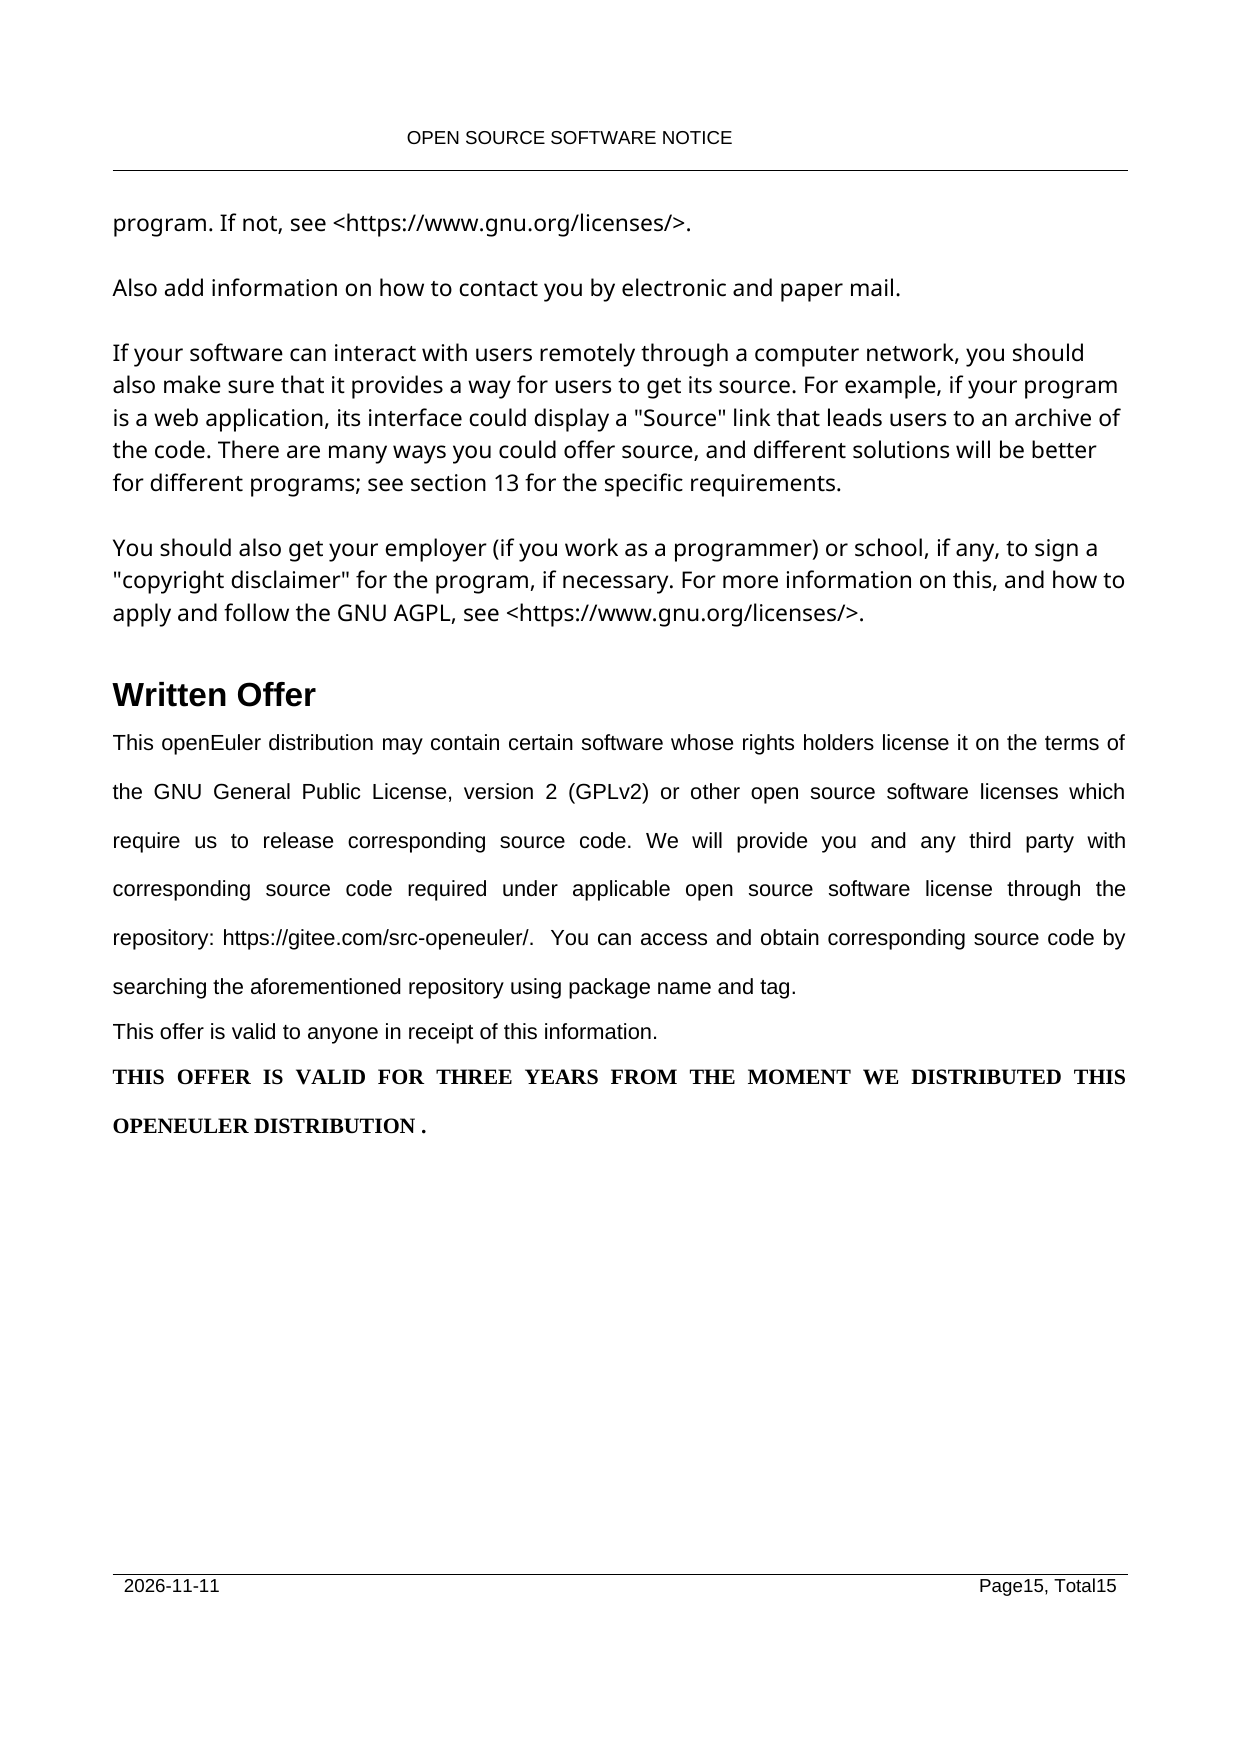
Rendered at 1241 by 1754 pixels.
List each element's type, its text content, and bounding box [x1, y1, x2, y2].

text If your software can interact with users remotely through a computer network, you should also make sure that it provides a way for users to get its source. For example, if your program is a web application, its interface could display a "Source" link that leads users to an archive of the code. There are many ways you could offer source, and different solutions will be better for different programs; see section 13 for the specific requirements. [112, 336, 1128, 499]
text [112, 206, 1128, 239]
text This openEuler distribution may contain certain software whose rights holders license it on the terms of the GNU General Public License, version 2 (GPLv2) or other open source software licenses which require us to release corresponding source code. We will provide you and any third party with corresponding source code required under applicable open source software license through the repository: https://gitee.com/src-openeuler/. You can access and obtain corresponding source code by searching the aforementioned repository using package name and tag. [112, 726, 1128, 1003]
text You should also get your employer (if you work as a programmer) or school, if any, to sign a "copyright disclaimer" for the program, if necessary. For more information on this, and how to apply and follow the GNU AGPL, see <https://www.gnu.org/licenses/>. [112, 531, 1128, 629]
text Also add information on how to contact you by electronic and paper mail. [112, 271, 1128, 304]
text This offer is valid to anyone in receipt of this information. [112, 1015, 1128, 1048]
text Written Offer [112, 661, 1128, 726]
text THIS OFFER IS VALID FOR THREE YEARS FROM THE MOMENT WE DISTRIBUTED THIS OPENEULER DISTRIBUTION . [112, 1060, 1128, 1142]
